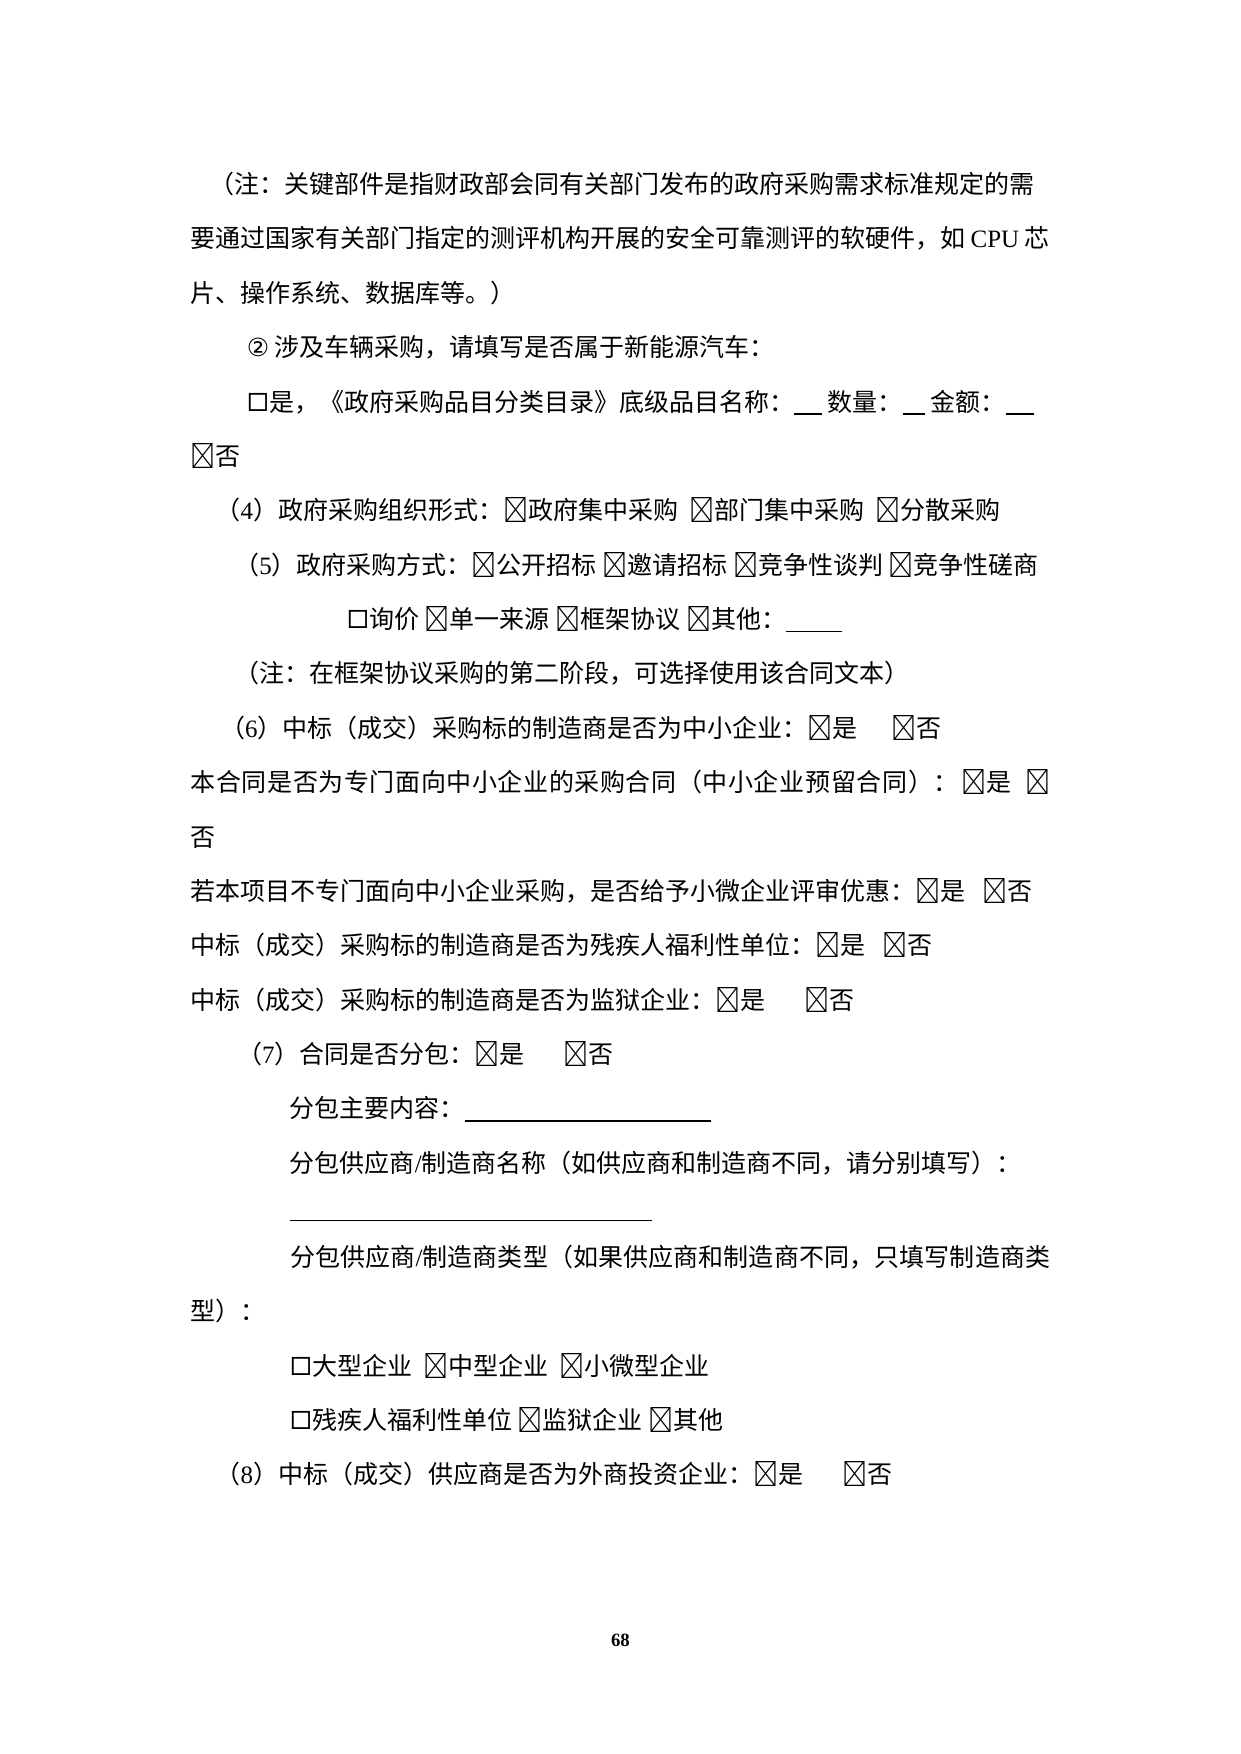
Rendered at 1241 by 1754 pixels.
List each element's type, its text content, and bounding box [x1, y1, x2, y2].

text 残疾人福利性单位 监狱企业 其他 [190, 1400, 1050, 1437]
text 询价 单一来源 框架协议 其他： [190, 599, 1050, 636]
text （注：在框架协议采购的第二阶段，可选择使用该合同文本） [190, 654, 1050, 690]
text 大型企业 中型企业 小微型企业 [190, 1346, 1050, 1382]
text （6）中标（成交）采购标的制造商是否为中小企业：是 否 [190, 708, 1050, 744]
text （5）政府采购方式：公开招标 邀请招标 竞争性谈判 竞争性磋商 [190, 545, 1050, 581]
text （7）合同是否分包：是 否 [190, 1034, 1050, 1071]
text 中标（成交）采购标的制造商是否为监狱企业：是 否 [190, 980, 1050, 1016]
text （4）政府采购组织形式：政府集中采购 部门集中采购 分散采购 [190, 491, 1050, 527]
text 中标（成交）采购标的制造商是否为残疾人福利性单位：是 否 [190, 926, 1050, 962]
text 分包供应商/制造商名称（如供应商和制造商不同，请分别填写）： [190, 1143, 1050, 1179]
text 若本项目不专门面向中小企业采购，是否给予小微企业评审优惠：是 否 [190, 871, 1050, 908]
text 分包供应商/制造商类型（如果供应商和制造商不同，只填写制造商类型）： [190, 1237, 1050, 1328]
text 分包主要内容： [190, 1089, 1050, 1125]
text （8）中标（成交）供应商是否为外商投资企业：是 否 [190, 1455, 1050, 1491]
text 本合同是否为专门面向中小企业的采购合同（中小企业预留合同）：是 否 [190, 763, 1050, 853]
text （注：关键部件是指财政部会同有关部门发布的政府采购需求标准规定的需要通过国家有关部门指定的测评机构开展的安全可靠测评的软硬件，如CPU芯片、操作系统、数据库等。） [190, 164, 1050, 309]
text ②涉及车辆采购，请填写是否属于新能源汽车： [190, 328, 1050, 364]
text 是，《政府采购品目分类目录》底级品目名称： 数量： 金额： 否 [190, 382, 1050, 473]
